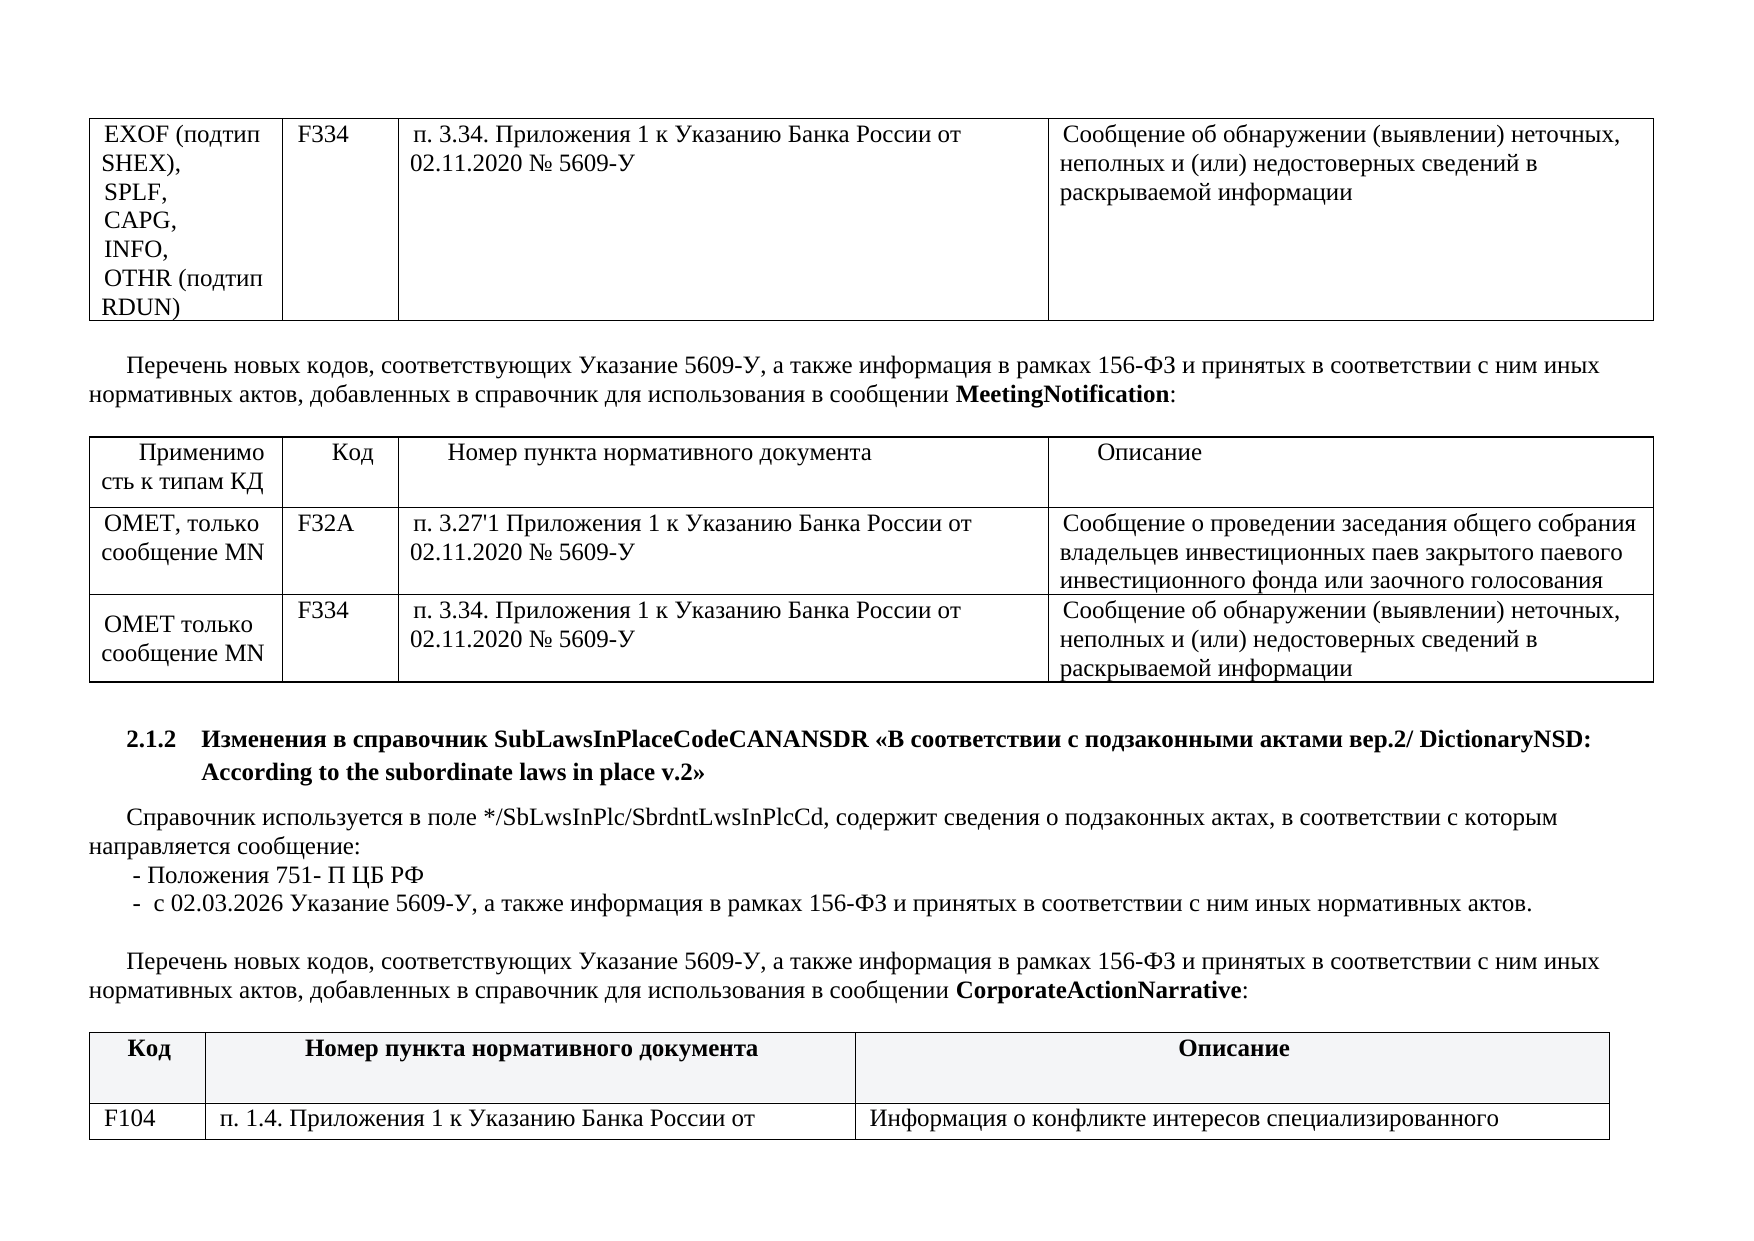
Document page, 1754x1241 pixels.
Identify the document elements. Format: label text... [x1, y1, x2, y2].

table_header Код [283, 438, 398, 507]
table_cell F104 [90, 1104, 205, 1138]
table_header Описание [856, 1033, 1609, 1102]
table_cell F334 [283, 119, 398, 320]
table_cell OMET только сообщение MN [90, 595, 282, 681]
table_cell Сообщение об обнаружении (выявлении) неточных, неполных и (или) недостоверных сведений в раскрываемой информации [1049, 595, 1653, 681]
table_header Описание [1049, 438, 1653, 507]
table_header Номер пункта нормативного документа [206, 1033, 855, 1102]
table_cell F334 [283, 595, 398, 681]
text Перечень новых кодов, соответствующих Указание 5609-У, а также информация в рамках 156-ФЗ и принятых в соответствии с ним иных нормативных актов, добавленных в справочник для использования в сообщении MeetingNotification: [89, 350, 1665, 408]
table_cell OMET, только сообщение MN [90, 508, 282, 594]
table_cell п. 3.27'1 Приложения 1 к Указанию Банка России от 02.11.2020 № 5609-У [399, 508, 1048, 594]
table_cell EXOF (подтип SHEX), SPLF, CAPG, INFO, OTHR (подтип RDUN) [90, 119, 282, 320]
table_header Номер пункта нормативного документа [399, 438, 1048, 507]
text - с 02.03.2026 Указание 5609-У, а также информация в рамках 156-ФЗ и принятых в соответствии с ним иных нормативных актов. [89, 888, 1665, 917]
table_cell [206, 1104, 855, 1138]
table_cell Сообщение об обнаружении (выявлении) неточных, неполных и (или) недостоверных сведений в раскрываемой информации [1049, 119, 1653, 320]
table_cell п. 3.34. Приложения 1 к Указанию Банка России от 02.11.2020 № 5609-У [399, 119, 1048, 320]
text Справочник используется в поле */SbLwsInPlc/SbrdntLwsInPlcCd, содержит сведения о подзаконных актах, в соответствии с которым направляется сообщение: [89, 802, 1665, 860]
text - Положения 751- П ЦБ РФ [89, 860, 1665, 888]
table_cell п. 3.34. Приложения 1 к Указанию Банка России от 02.11.2020 № 5609-У [399, 595, 1048, 681]
text Перечень новых кодов, соответствующих Указание 5609-У, а также информация в рамках 156-ФЗ и принятых в соответствии с ним иных нормативных актов, добавленных в справочник для использования в сообщении CorporateActionNarrative: [89, 946, 1665, 1003]
table_header Код [90, 1033, 205, 1102]
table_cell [856, 1104, 1609, 1138]
table_header Применимость к типам КД [90, 438, 282, 507]
table_cell F32A [283, 508, 398, 594]
subtitle Изменения в справочник SubLawsInPlaceCodeCANANSDR «В соответствии с подзаконными актами вер.2/ DictionaryNSD: According to the subordinate laws in place v.2» [126, 724, 1665, 785]
table_cell Сообщение о проведении заседания общего собрания владельцев инвестиционных паев закрытого паевого инвестиционного фонда или заочного голосования [1049, 508, 1653, 594]
